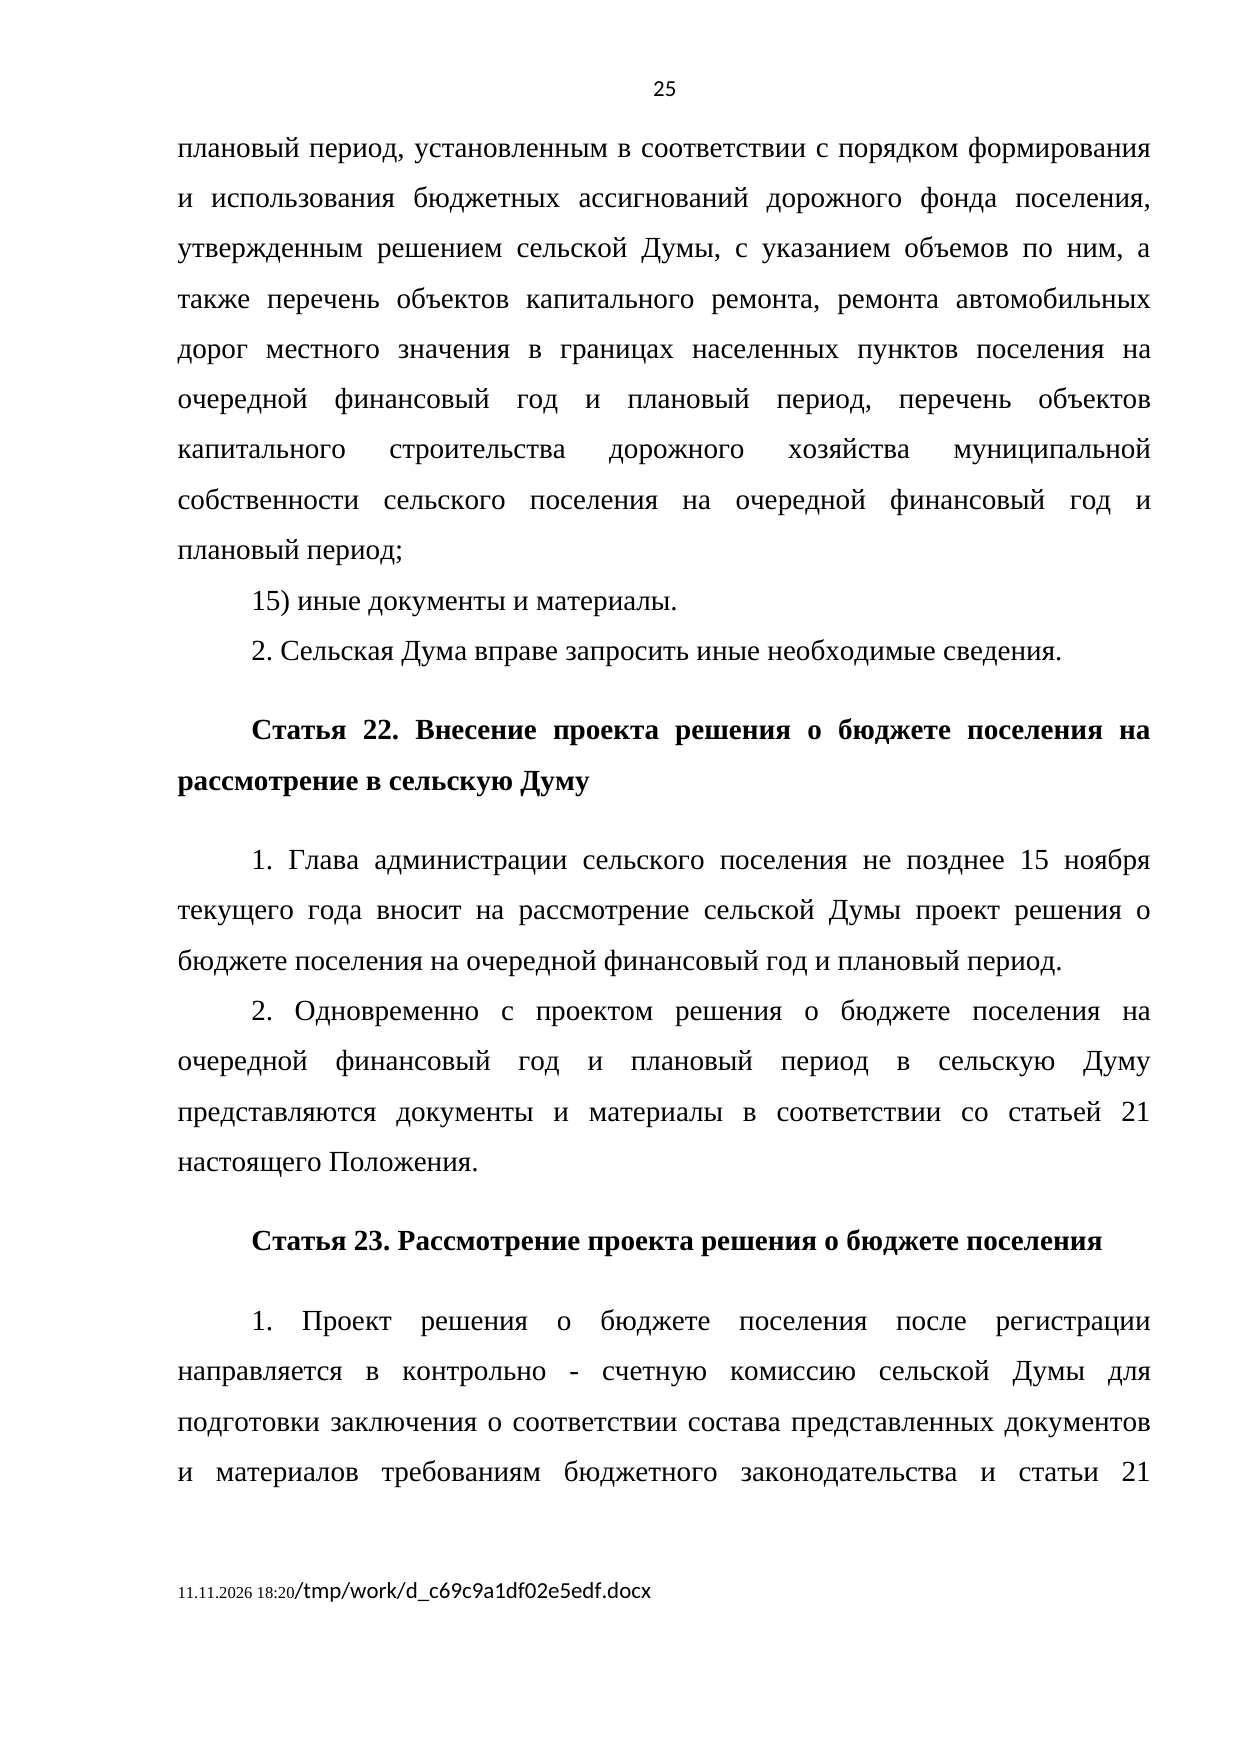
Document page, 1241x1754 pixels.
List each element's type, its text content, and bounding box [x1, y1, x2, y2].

text Статья 22. Внесение проекта решения о бюджете поселения на рассмотрение в сельскую Думу [177, 712, 1152, 796]
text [177, 1303, 1152, 1487]
text Статья 23. Рассмотрение проекта решения о бюджете поселения [177, 1223, 1152, 1257]
text 1. Глава администрации сельского поселения не позднее 15 ноября текущего года вносит на рассмотрение сельской Думы проект решения о бюджете поселения на очередной финансовый год и плановый период. [177, 842, 1152, 976]
text 2. Одновременно с проектом решения о бюджете поселения на очередной финансовый год и плановый период в сельскую Думу представляются документы и материалы в соответствии со статьей 21 настоящего Положения. [177, 993, 1152, 1178]
text 15) иные документы и материалы. [177, 583, 1152, 616]
text 2. Сельская Дума вправе запросить иные необходимые сведения. [177, 633, 1152, 666]
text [177, 130, 1152, 566]
